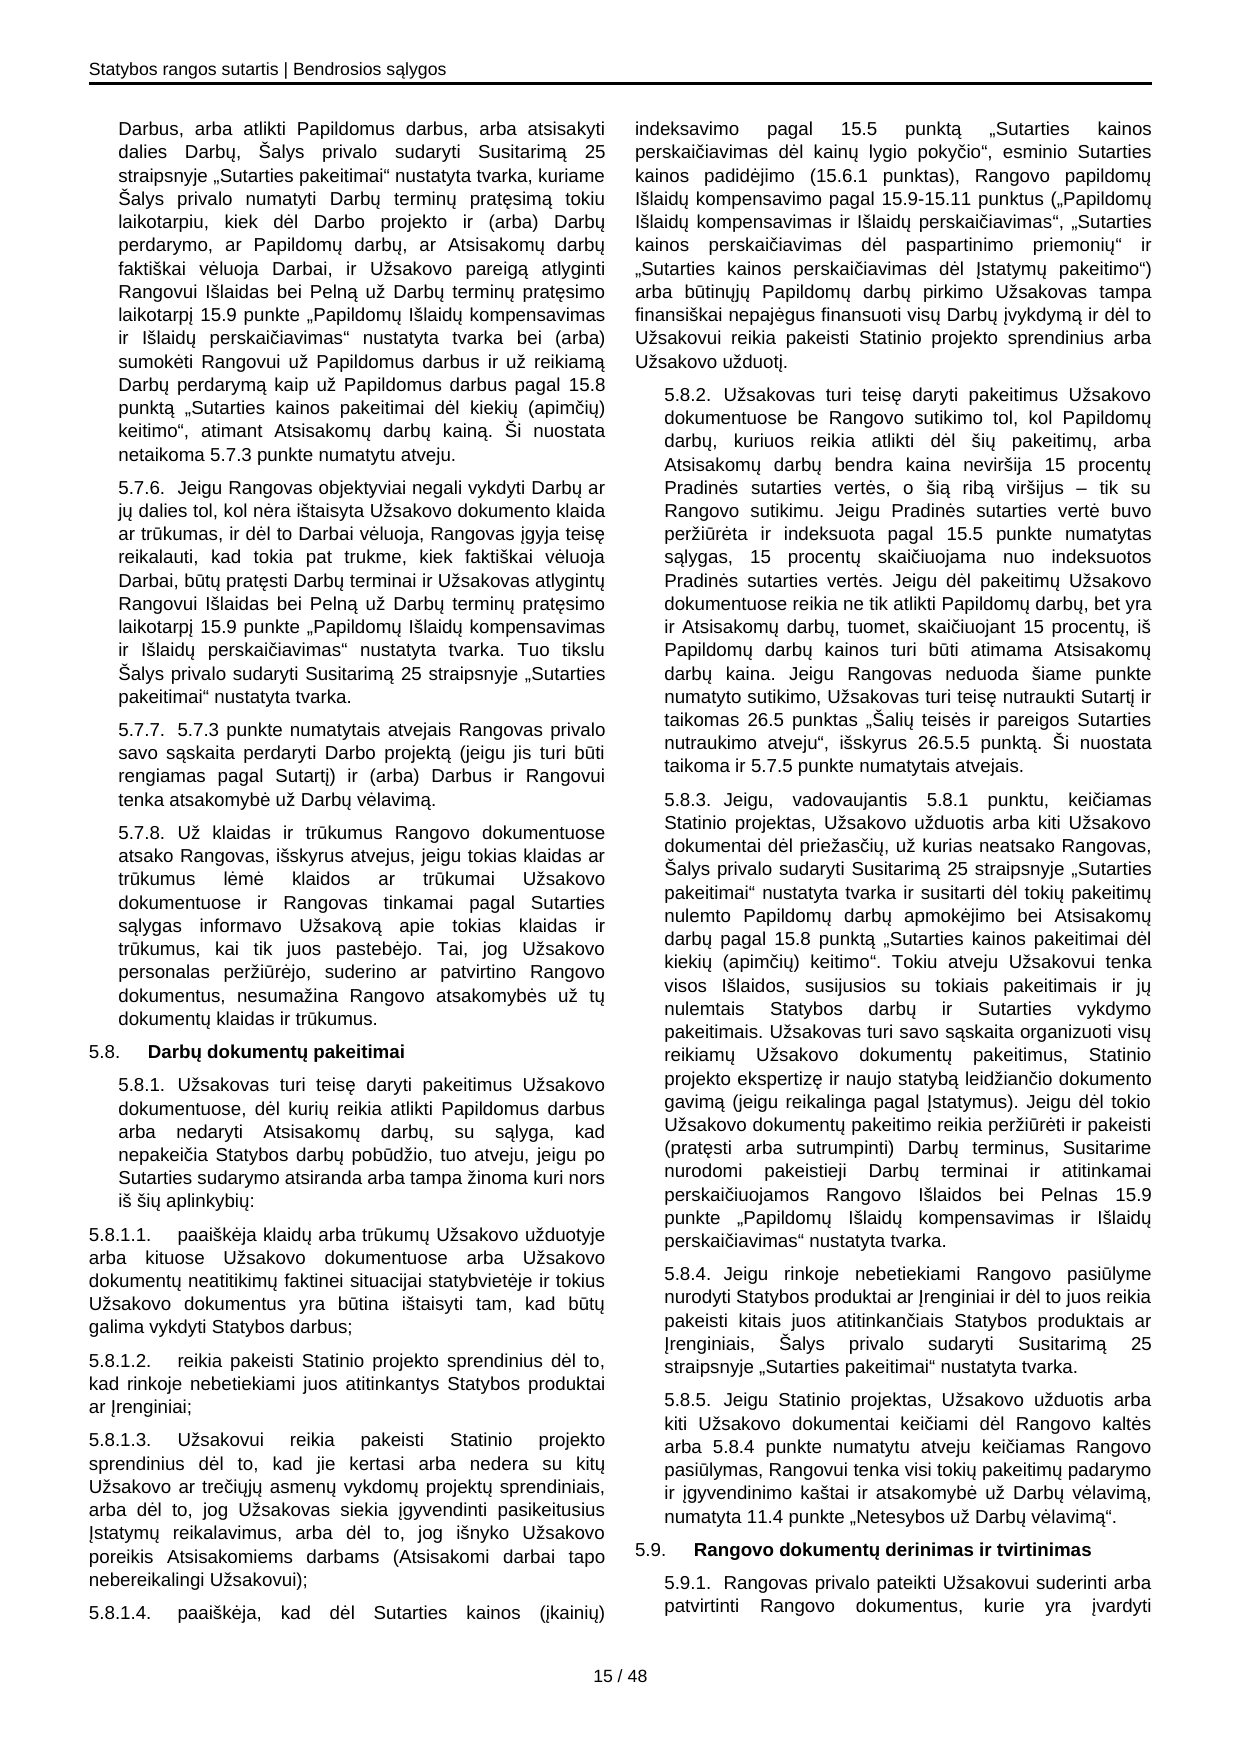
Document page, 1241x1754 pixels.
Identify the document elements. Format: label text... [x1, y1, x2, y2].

list Už klaidas ir trūkumus Rangovo dokumentuose atsako Rangovas, išskyrus atvejus, jeigu tokias klaidas ar trūkumus lėmė klaidos ar trūkumai Užsakovo dokumentuose ir Rangovas tinkamai pagal Sutarties sąlygas informavo Užsakovą apie tokias klaidas ir trūkumus, kai tik juos pastebėjo. Tai, jog Užsakovo personalas peržiūrėjo, suderino ar patvirtino Rangovo dokumentus, nesumažina Rangovo atsakomybės už tų dokumentų klaidas ir trūkumus. [118, 822, 605, 1029]
list Jeigu, vadovaujantis 5.8.1 punktu, keičiamas Statinio projektas, Užsakovo užduotis arba kiti Užsakovo dokumentai dėl priežasčių, už kurias neatsako Rangovas, Šalys privalo sudaryti Susitarimą 25 straipsnyje „Sutarties pakeitimai“ nustatyta tvarka ir susitarti dėl tokių pakeitimų nulemto Papildomų darbų apmokėjimo bei Atsisakomų darbų pagal 15.8 punktą „Sutarties kainos pakeitimai dėl kiekių (apimčių) keitimo“. Tokiu atveju Užsakovui tenka visos Išlaidos, susijusios su tokiais pakeitimais ir jų nulemtais Statybos darbų ir Sutarties vykdymo pakeitimais. Užsakovas turi savo sąskaita organizuoti visų reikiamų Užsakovo dokumentų pakeitimus, Statinio projekto ekspertizę ir naujo statybą leidžiančio dokumento gavimą (jeigu reikalinga pagal Įstatymus). Jeigu dėl tokio Užsakovo dokumentų pakeitimo reikia peržiūrėti ir pakeisti (pratęsti arba sutrumpinti) Darbų terminus, Susitarime nurodomi pakeistieji Darbų terminai ir atitinkamai perskaičiuojamos Rangovo Išlaidos bei Pelnas 15.9 punkte „Papildomų Išlaidų kompensavimas ir Išlaidų perskaičiavimas“ nustatyta tvarka. [664, 788, 1152, 1251]
list Užsakovas turi teisę daryti pakeitimus Užsakovo dokumentuose be Rangovo sutikimo tol, kol Papildomų darbų, kuriuos reikia atlikti dėl šių pakeitimų, arba Atsisakomų darbų bendra kaina neviršija 15 procentų Pradinės sutarties vertės, o šią ribą viršijus – tik su Rangovo sutikimu. Jeigu Pradinės sutarties vertė buvo peržiūrėta ir indeksuota pagal 15.5 punkte numatytas sąlygas, 15 procentų skaičiuojama nuo indeksuotos Pradinės sutarties vertės. Jeigu dėl pakeitimų Užsakovo dokumentuose reikia ne tik atlikti Papildomų darbų, bet yra ir Atsisakomų darbų, tuomet, skaičiuojant 15 procentų, iš Papildomų darbų kainos turi būti atimama Atsisakomų darbų kaina. Jeigu Rangovas neduoda šiame punkte numatyto sutikimo, Užsakovas turi teisę nutraukti Sutartį ir taikomas 26.5 punktas „Šalių teisės ir pareigos Sutarties nutraukimo atveju“, išskyrus 26.5.5 punktą. Ši nuostata taikoma ir 5.7.5 punkte numatytais atvejais. [664, 384, 1152, 777]
list 5.7.3 punkte numatytais atvejais Rangovas privalo savo sąskaita perdaryti Darbo projektą (jeigu jis turi būti rengiamas pagal Sutartį) ir (arba) Darbus ir Rangovui tenka atsakomybė už Darbų vėlavimą. [118, 719, 605, 810]
list Jeigu Rangovas objektyviai negali vykdyti Darbų ar jų dalies tol, kol nėra ištaisyta Užsakovo dokumento klaida ar trūkumas, ir dėl to Darbai vėluoja, Rangovas įgyja teisę reikalauti, kad tokia pat trukme, kiek faktiškai vėluoja Darbai, būtų pratęsti Darbų terminai ir Užsakovas atlygintų Rangovui Išlaidas bei Pelną už Darbų terminų pratęsimo laikotarpį 15.9 punkte „Papildomų Išlaidų kompensavimas ir Išlaidų perskaičiavimas“ nustatyta tvarka. Tuo tikslu Šalys privalo sudaryti Susitarimą 25 straipsnyje „Sutarties pakeitimai“ nustatyta tvarka. [118, 477, 605, 707]
list paaiškėja klaidų arba trūkumų Užsakovo užduotyje arba kituose Užsakovo dokumentuose arba Užsakovo dokumentų neatitikimų faktinei situacijai statybvietėje ir tokius Užsakovo dokumentus yra būtina ištaisyti tam, kad būtų galima vykdyti Statybos darbus; [89, 1223, 605, 1338]
list Jeigu rinkoje nebetiekiami Rangovo pasiūlyme nurodyti Statybos produktai ar Įrenginiai ir dėl to juos reikia pakeisti kitais juos atitinkančiais Statybos produktais ar Įrenginiais, Šalys privalo sudaryti Susitarimą 25 straipsnyje „Sutarties pakeitimai“ nustatyta tvarka. [664, 1263, 1152, 1378]
list reikia pakeisti Statinio projekto sprendinius dėl to, kad rinkoje nebetiekiami juos atitinkantys Statybos produktai ar Įrenginiai; [89, 1349, 605, 1418]
subtitle Darbų dokumentų pakeitimai [89, 1041, 605, 1062]
subtitle Rangovo dokumentų derinimas ir tvirtinimas [635, 1539, 1152, 1560]
list Jeigu Statinio projektas, Užsakovo užduotis arba kiti Užsakovo dokumentai keičiami dėl Rangovo kaltės arba 5.8.4 punkte numatytu atveju keičiamas Rangovo pasiūlymas, Rangovui tenka visi tokių pakeitimų padarymo ir įgyvendinimo kaštai ir atsakomybė už Darbų vėlavimą, numatyta 11.4 punkte „Netesybos už Darbų vėlavimą“. [664, 1389, 1152, 1527]
list paaiškėja, kad dėl Sutarties kainos (įkainių) indeksavimo pagal 15.5 punktą „Sutarties kainos perskaičiavimas dėl kainų lygio pokyčio“, esminio Sutarties kainos padidėjimo (15.6.1 punktas), Rangovo papildomų Išlaidų kompensavimo pagal 15.9-15.11 punktus („Papildomų Išlaidų kompensavimas ir Išlaidų perskaičiavimas“, „Sutarties kainos perskaičiavimas dėl paspartinimo priemonių“ ir „Sutarties kainos perskaičiavimas dėl Įstatymų pakeitimo“) arba būtinųjų Papildomų darbų pirkimo Užsakovas tampa finansiškai nepajėgus finansuoti visų Darbų įvykdymą ir dėl to Užsakovui reikia pakeisti Statinio projekto sprendinius arba Užsakovo užduotį. [635, 118, 1152, 372]
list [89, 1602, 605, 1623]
list Užsakovas turi teisę daryti pakeitimus Užsakovo dokumentuose, dėl kurių reikia atlikti Papildomus darbus arba nedaryti Atsisakomų darbų, su sąlyga, kad nepakeičia Statybos darbų pobūdžio, tuo atveju, jeigu po Sutarties sudarymo atsiranda arba tampa žinoma kuri nors iš šių aplinkybių: [118, 1074, 605, 1212]
list Užsakovui reikia pakeisti Statinio projekto sprendinius dėl to, kad jie kertasi arba nedera su kitų Užsakovo ar trečiųjų asmenų vykdomų projektų sprendiniais, arba dėl to, jog Užsakovas siekia įgyvendinti pasikeitusius Įstatymų reikalavimus, arba dėl to, jog išnyko Užsakovo poreikis Atsisakomiems darbams (Atsisakomi darbai tapo nebereikalingi Užsakovui); [89, 1429, 605, 1590]
